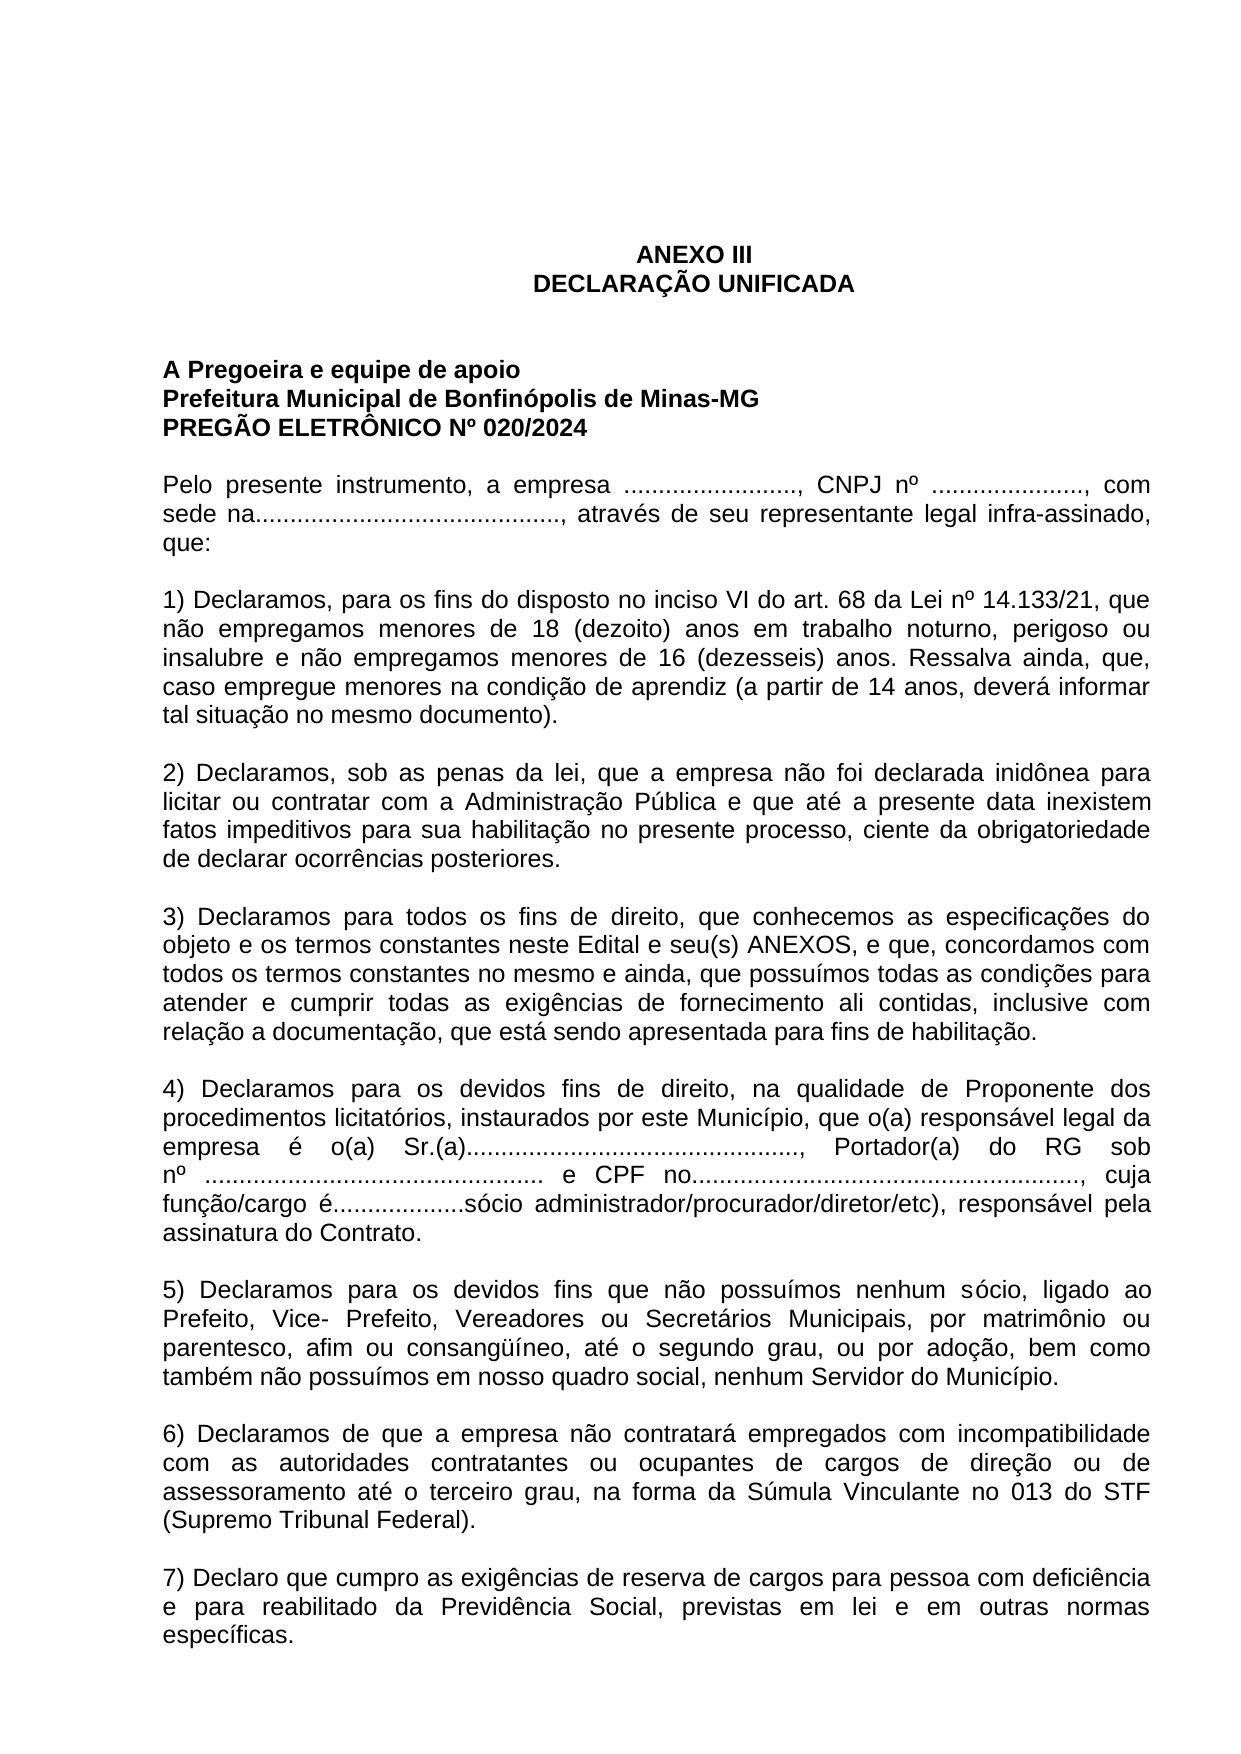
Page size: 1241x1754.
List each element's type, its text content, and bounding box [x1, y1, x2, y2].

text 2) Declaramos, sob as penas da lei, que a empresa não foi declarada inidônea para licitar ou contratar com a Administração Pública e que até a presente data inexistem fatos impeditivos para sua habilitação no presente processo, ciente da obrigatoriedade de declarar ocorrências posteriores. [162, 758, 1152, 873]
text 5) Declaramos para os devidos fins que não possuímos nenhum sócio, ligado ao Prefeito, Vice- Prefeito, Vereadores ou Secretários Municipais, por matrimônio ou parentesco, afim ou consangüíneo, até o segundo grau, ou por adoção, bem como também não possuímos em nosso quadro social, nenhum Servidor do Município. [162, 1275, 1152, 1390]
text 3) Declaramos para todos os fins de direito, que conhecemos as especificações do objeto e os termos constantes neste Edital e seu(s) ANEXOS, e que, concordamos com todos os termos constantes no mesmo e ainda, que possuímos todas as condições para atender e cumprir todas as exigências de fornecimento ali contidas, inclusive com relação a documentação, que está sendo apresentada para fins de habilitação. [162, 902, 1152, 1045]
text 6) Declaramos de que a empresa não contratará empregados com incompatibilidade com as autoridades contratantes ou ocupantes de cargos de direção ou de assessoramento até o terceiro grau, na forma da Súmula Vinculante no 013 do STF (Supremo Tribunal Federal). [162, 1419, 1152, 1534]
text A Pregoeira e equipe de apoio [162, 355, 1226, 384]
text Prefeitura Municipal de Bonfinópolis de Minas-MG [162, 384, 1226, 413]
text ANEXO III [162, 240, 1226, 269]
text 1) Declaramos, para os fins do disposto no inciso VI do art. 68 da Lei nº 14.133/21, que não empregamos menores de 18 (dezoito) anos em trabalho noturno, perigoso ou insalubre e não empregamos menores de 16 (dezesseis) anos. Ressalva ainda, que, caso empregue menores na condição de aprendiz (a partir de 14 anos, deverá informar tal situação no mesmo documento). [162, 585, 1152, 729]
text PREGÃO ELETRÔNICO Nº 020/2024 [162, 413, 1226, 442]
text DECLARAÇÃO UNIFICADA [162, 269, 1226, 298]
text 7) Declaro que cumpro as exigências de reserva de cargos para pessoa com deficiência e para reabilitado da Previdência Social, previstas em lei e em outras normas específicas. [162, 1563, 1152, 1649]
text 4) Declaramos para os devidos fins de direito, na qualidade de Proponente dos procedimentos licitatórios, instaurados por este Município, que o(a) responsável legal da empresa é o(a) Sr.(a)................................................, Portador(a) do RG sob nº ................................................. e CPF no........................................................, cuja função/cargo é...................sócio administrador/procurador/diretor/etc), responsável pela assinatura do Contrato. [162, 1074, 1152, 1247]
text Pelo presente instrumento, a empresa ........................., CNPJ nº ......................, com sede na............................................, através de seu representante legal infra-assinado, que: [162, 470, 1152, 557]
